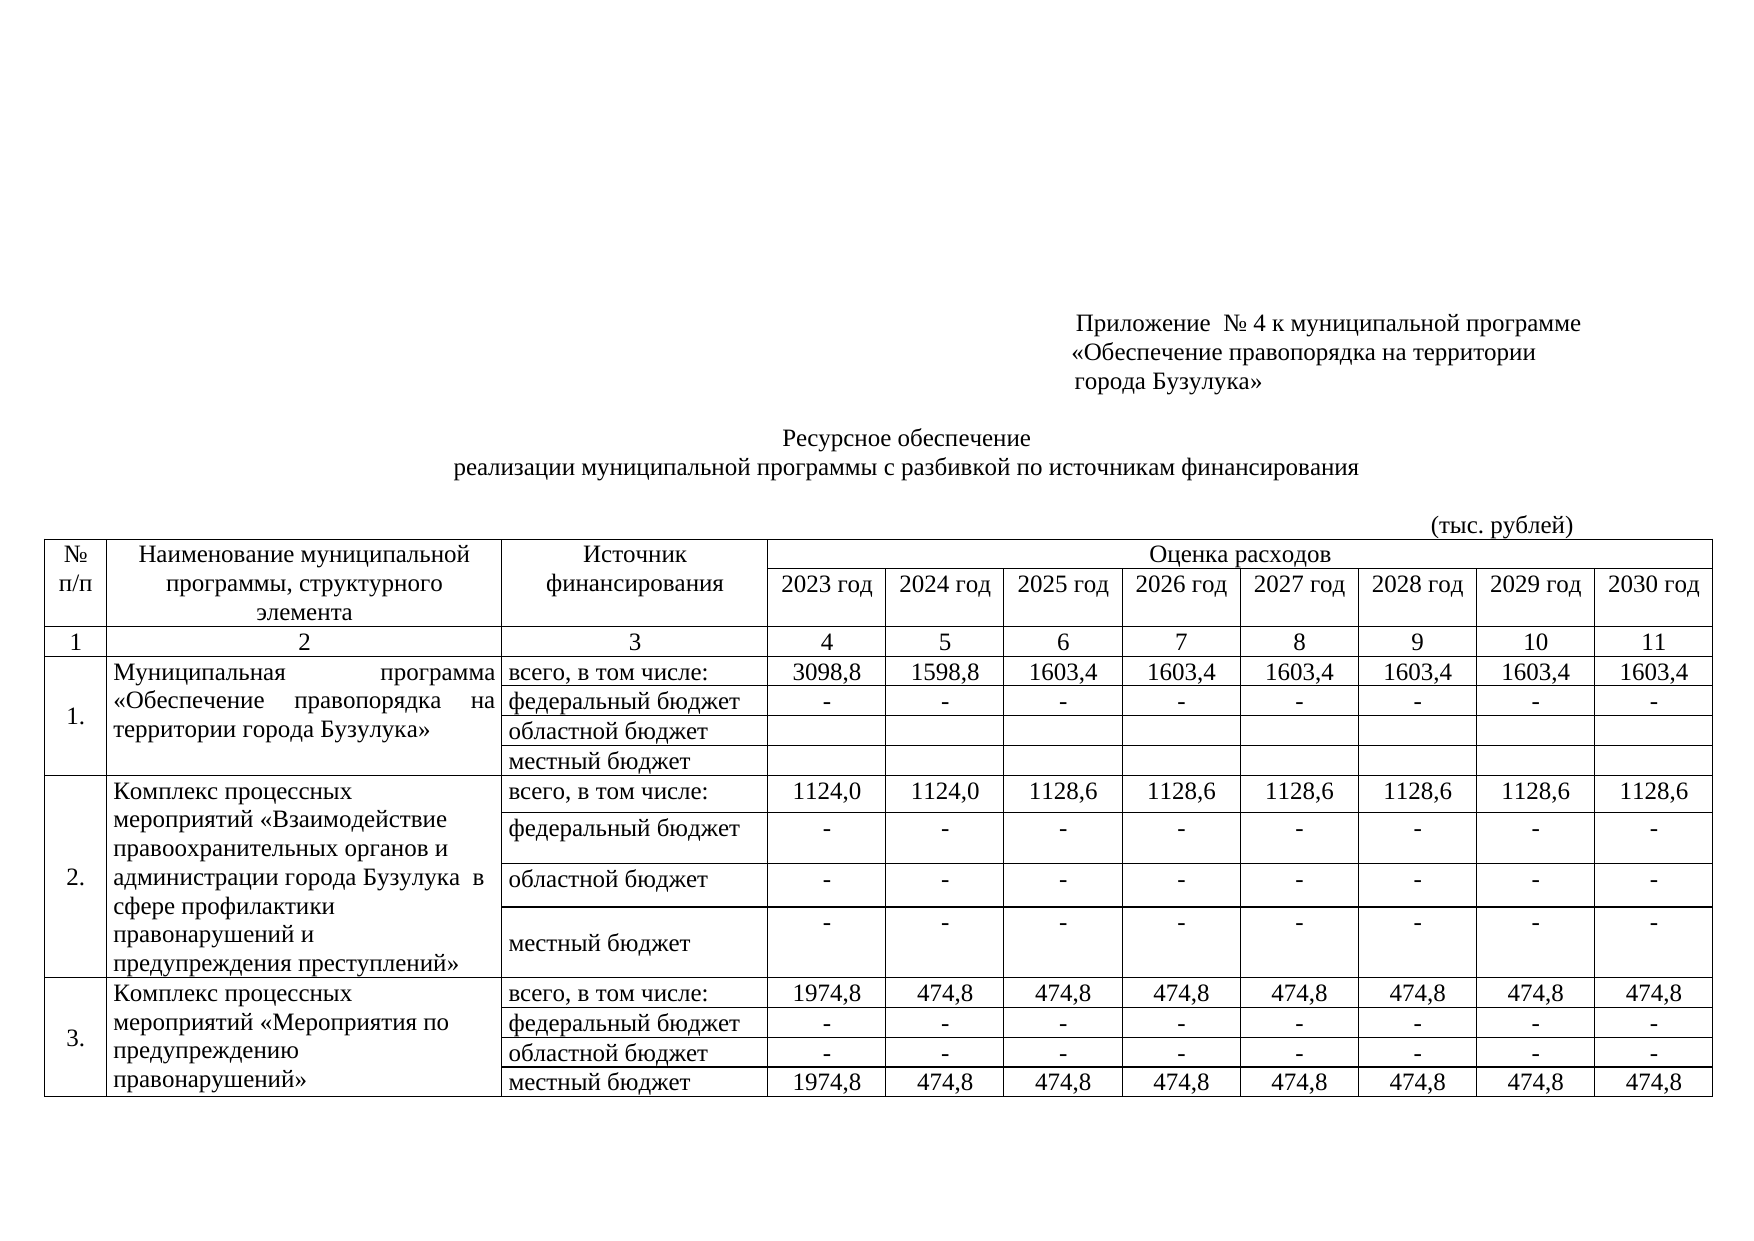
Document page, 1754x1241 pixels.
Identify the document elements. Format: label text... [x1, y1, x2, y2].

table_cell - [886, 1008, 1003, 1037]
table_cell 2027 год [1241, 569, 1358, 626]
table_cell - [1477, 1038, 1594, 1066]
table_cell 474,8 [1595, 978, 1712, 1007]
table_cell 1. [45, 657, 106, 775]
table_cell - [1359, 686, 1476, 715]
table_cell 2029 год [1477, 569, 1594, 626]
table_cell - [768, 1038, 885, 1066]
table_cell - [886, 1038, 1003, 1066]
table_cell федеральный бюджет [502, 686, 767, 715]
table_cell - [1004, 864, 1122, 906]
table_cell - [768, 813, 885, 863]
table_cell [1595, 716, 1712, 745]
table_cell 474,8 [1477, 978, 1594, 1007]
table_cell 474,8 [1477, 1068, 1594, 1096]
table_cell 3098,8 [768, 657, 885, 685]
table_cell областной бюджет [502, 716, 767, 745]
text (тыс. рублей) [1243, 510, 1695, 538]
table_cell 2 [107, 627, 501, 656]
table_cell [1359, 746, 1476, 775]
table_cell - [1359, 908, 1476, 977]
table_cell - [1004, 908, 1122, 977]
table_cell 2025 год [1004, 569, 1122, 626]
table_cell - [1595, 813, 1712, 863]
table_cell 474,8 [1004, 978, 1122, 1007]
table_cell 474,8 [1241, 978, 1358, 1007]
table_cell - [1123, 864, 1240, 906]
table_cell - [1595, 908, 1712, 977]
table_cell 1603,4 [1123, 657, 1240, 685]
table_cell - [1123, 1038, 1240, 1066]
table_cell - [768, 686, 885, 715]
table_cell 1603,4 [1004, 657, 1122, 685]
table_cell - [768, 1008, 885, 1037]
table_cell 1128,6 [1477, 776, 1594, 812]
table_cell 8 [1241, 627, 1358, 656]
text Приложение № 4 к муниципальной программе [118, 308, 1695, 337]
table_cell - [1004, 813, 1122, 863]
table_cell - [1477, 864, 1594, 906]
table_cell - [768, 908, 885, 977]
table_cell 1128,6 [1241, 776, 1358, 812]
table_cell - [1595, 686, 1712, 715]
table_cell 474,8 [1123, 978, 1240, 1007]
table_cell - [1004, 1038, 1122, 1066]
table_cell - [1241, 864, 1358, 906]
table_cell [1123, 716, 1240, 745]
table_cell 474,8 [1359, 1068, 1476, 1096]
table_cell федеральный бюджет [502, 813, 767, 863]
text города Бузулука» [118, 366, 1695, 395]
table_cell 1974,8 [768, 1068, 885, 1096]
table_cell - [1241, 908, 1358, 977]
table_cell [886, 746, 1003, 775]
table_cell областной бюджет [502, 1038, 767, 1066]
table_cell 1128,6 [1004, 776, 1122, 812]
table_cell 474,8 [886, 978, 1003, 1007]
table_cell [1477, 716, 1594, 745]
table_cell - [1241, 1038, 1358, 1066]
table_cell 3. [45, 978, 106, 1096]
table_cell [768, 746, 885, 775]
table_cell - [1123, 686, 1240, 715]
table_cell 5 [886, 627, 1003, 656]
table_cell 474,8 [1595, 1068, 1712, 1096]
table_cell 1603,4 [1241, 657, 1358, 685]
table_cell всего, в том числе: [502, 978, 767, 1007]
table_cell - [1595, 864, 1712, 906]
table_cell [1477, 746, 1594, 775]
table_header Источник финансирования [502, 540, 767, 626]
table_cell [1595, 746, 1712, 775]
table_cell [1004, 716, 1122, 745]
table_cell - [1241, 813, 1358, 863]
text «Обеспечение правопорядка на территории [118, 337, 1695, 366]
table_cell 2024 год [886, 569, 1003, 626]
table_cell 1124,0 [886, 776, 1003, 812]
table_cell - [1123, 813, 1240, 863]
table_cell - [886, 908, 1003, 977]
table_cell [1241, 716, 1358, 745]
table_cell 1128,6 [1359, 776, 1476, 812]
table_cell 3 [502, 627, 767, 656]
table_cell 4 [768, 627, 885, 656]
table_cell 2028 год [1359, 569, 1476, 626]
table_cell 1598,8 [886, 657, 1003, 685]
table_cell [1123, 746, 1240, 775]
table_header Наименование муниципальной программы, структурного элемента [107, 540, 501, 626]
table_cell всего, в том числе: [502, 657, 767, 685]
table_cell 1124,0 [768, 776, 885, 812]
table_cell [768, 716, 885, 745]
table_cell 9 [1359, 627, 1476, 656]
table_cell - [1477, 1008, 1594, 1037]
table_cell - [1595, 1038, 1712, 1066]
table_cell 1128,6 [1595, 776, 1712, 812]
table_cell 2026 год [1123, 569, 1240, 626]
table_cell - [1359, 1008, 1476, 1037]
table_cell - [1241, 686, 1358, 715]
table_cell - [1477, 908, 1594, 977]
table_cell 2023 год [768, 569, 885, 626]
text Ресурсное обеспечение [118, 423, 1695, 452]
table_cell 474,8 [1004, 1068, 1122, 1096]
table_cell - [1004, 1008, 1122, 1037]
table_cell - [1359, 1038, 1476, 1066]
table_cell [886, 716, 1003, 745]
table_cell федеральный бюджет [502, 1008, 767, 1037]
text реализации муниципальной программы с разбивкой по источникам финансирования [118, 452, 1695, 481]
table_cell - [1595, 1008, 1712, 1037]
table_cell 2. [45, 776, 106, 977]
table_cell 1603,4 [1477, 657, 1594, 685]
table_cell Комплекс процессных мероприятий «Взаимодействие правоохранительных органов и администрации города Бузулука в сфере профилактики правонарушений и предупреждения преступлений» [107, 776, 501, 977]
table_cell местный бюджет [502, 908, 767, 977]
table_cell - [1241, 1008, 1358, 1037]
table_cell 1 [45, 627, 106, 656]
table_cell всего, в том числе: [502, 776, 767, 812]
table_cell 2030 год [1595, 569, 1712, 626]
table_cell 474,8 [1123, 1068, 1240, 1096]
table_cell 7 [1123, 627, 1240, 656]
table_header № п/п [45, 540, 106, 626]
table_cell [1359, 716, 1476, 745]
table_cell 474,8 [886, 1068, 1003, 1096]
table_header Оценка расходов [768, 540, 1712, 568]
table_cell 10 [1477, 627, 1594, 656]
table_cell - [1004, 686, 1122, 715]
table_cell 11 [1595, 627, 1712, 656]
table_cell - [1359, 864, 1476, 906]
table_cell - [1123, 908, 1240, 977]
table_cell - [886, 864, 1003, 906]
table_cell [1004, 746, 1122, 775]
table_cell 1603,4 [1359, 657, 1476, 685]
table_cell - [1123, 1008, 1240, 1037]
table_cell 6 [1004, 627, 1122, 656]
table_cell - [886, 813, 1003, 863]
table_cell 474,8 [1241, 1068, 1358, 1096]
table_cell - [1359, 813, 1476, 863]
table_cell - [886, 686, 1003, 715]
table_cell [1241, 746, 1358, 775]
table_cell - [1477, 686, 1594, 715]
table_cell местный бюджет [502, 746, 767, 775]
table_cell Комплекс процессных мероприятий «Мероприятия по предупреждению правонарушений» [107, 978, 501, 1096]
table_cell местный бюджет [502, 1068, 767, 1096]
table_cell - [768, 864, 885, 906]
table_cell 1603,4 [1595, 657, 1712, 685]
table_cell 1974,8 [768, 978, 885, 1007]
table_cell 1128,6 [1123, 776, 1240, 812]
table_cell 474,8 [1359, 978, 1476, 1007]
table_cell - [1477, 813, 1594, 863]
table_cell областной бюджет [502, 864, 767, 906]
table_cell Муниципальная программа «Обеспечение правопорядка на территории города Бузулука» [107, 657, 501, 775]
